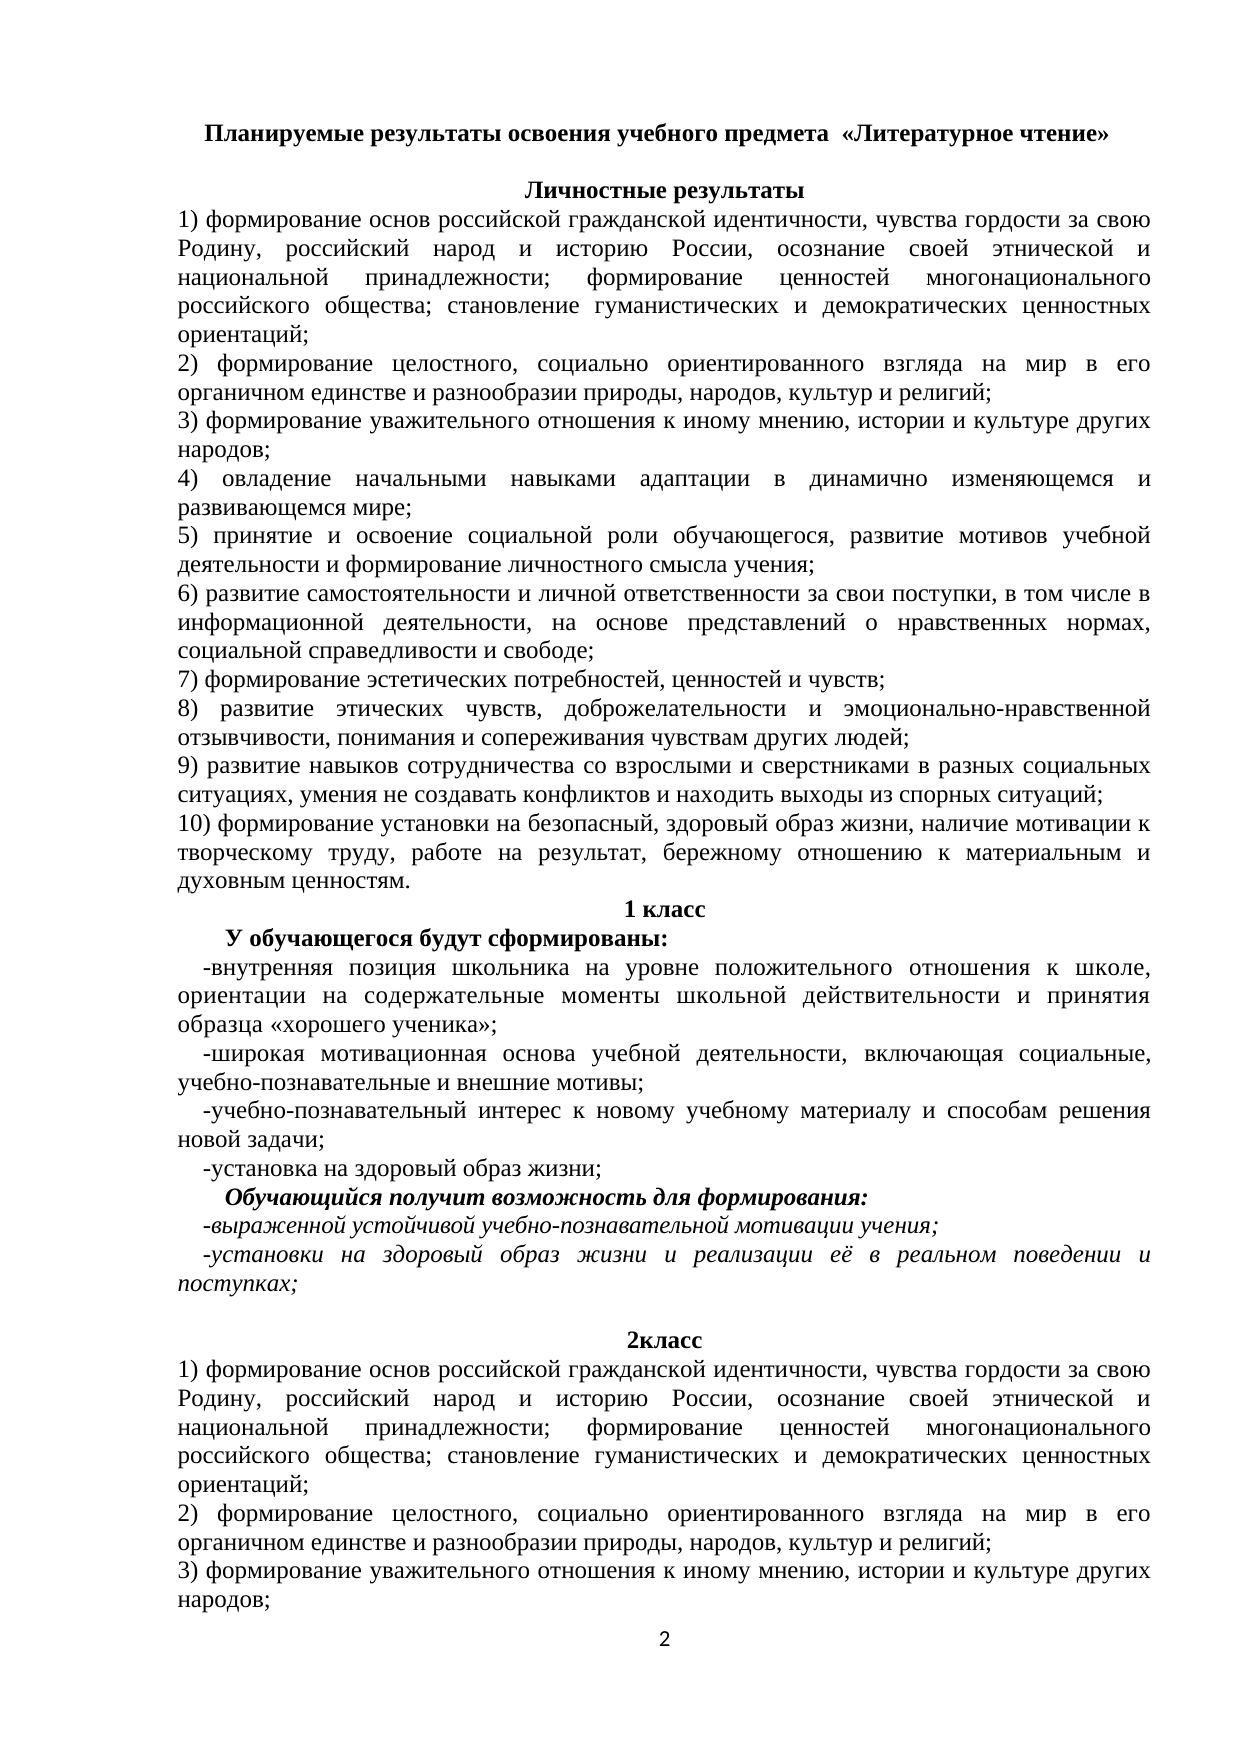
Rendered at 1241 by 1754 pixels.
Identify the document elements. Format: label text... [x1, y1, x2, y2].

text 9) развитие навыков сотрудничества со взрослыми и сверстниками в разных социальных ситуациях, умения не создавать конфликтов и находить выходы из спорных ситуаций; [177, 751, 1152, 808]
text Обучающийся получит возможность для формирования: [177, 1182, 1152, 1211]
text -установка на здоровый образ жизни; [177, 1153, 1152, 1182]
text 2класс [177, 1326, 1152, 1354]
text 4) овладение начальными навыками адаптации в динамично изменяющемся и развивающемся мире; [177, 463, 1152, 521]
text 6) развитие самостоятельности и личной ответственности за свои поступки, в том числе в информационной деятельности, на основе представлений о нравственных нормах, социальной справедливости и свободе; [177, 578, 1152, 664]
text -учебно-познавательный интерес к новому учебному материалу и способам решения новой задачи; [177, 1096, 1152, 1153]
text 3) формирование уважительного отношения к иному мнению, истории и культуре других народов; [177, 1556, 1152, 1613]
text 2) формирование целостного, социально ориентированного взгляда на мир в его органичном единстве и разнообразии природы, народов, культур и религий; [177, 348, 1152, 406]
text 1) формирование основ российской гражданской идентичности, чувства гордости за свою Родину, российский народ и историю России, осознание своей этнической и национальной принадлежности; формирование ценностей многонационального российского общества; становление гуманистических и демократических ценностных ориентаций; [177, 204, 1152, 348]
text 8) развитие этических чувств, доброжелательности и эмоционально-нравственной отзывчивости, понимания и сопереживания чувствам других людей; [177, 693, 1152, 751]
text 5) принятие и освоение социальной роли обучающегося, развитие мотивов учебной деятельности и формирование личностного смысла учения; [177, 521, 1152, 578]
text 2) формирование целостного, социально ориентированного взгляда на мир в его органичном единстве и разнообразии природы, народов, культур и религий; [177, 1498, 1152, 1556]
text -выраженной устойчивой учебно-познавательной мотивации учения; [177, 1211, 1152, 1239]
text 10) формирование установки на безопасный, здоровый образ жизни, наличие мотивации к творческому труду, работе на результат, бережному отношению к материальным и духовным ценностям. [177, 808, 1152, 894]
text -установки на здоровый образ жизни и реализации её в реальном поведении и поступках; [177, 1239, 1152, 1297]
text 3) формирование уважительного отношения к иному мнению, истории и культуре других народов; [177, 406, 1152, 463]
text Личностные результаты [177, 176, 1152, 204]
text -широкая мотивационная основа учебной деятельности, включающая социальные, учебно-познавательные и внешние мотивы; [177, 1038, 1152, 1096]
text 1 класс [177, 894, 1152, 923]
text 1) формирование основ российской гражданской идентичности, чувства гордости за свою Родину, российский народ и историю России, осознание своей этнической и национальной принадлежности; формирование ценностей многонационального российского общества; становление гуманистических и демократических ценностных ориентаций; [177, 1354, 1152, 1498]
text -внутренняя позиция школьника на уровне положительного отношения к школе, ориентации на содержательные моменты школьной действительности и принятия образца «хорошего ученика»; [177, 952, 1152, 1038]
text Планируемые результаты освоения учебного предмета «Литературное чтение» [118, 118, 1152, 147]
text 7) формирование эстетических потребностей, ценностей и чувств; [177, 664, 1152, 693]
text У обучающегося будут сформированы: [177, 923, 1152, 952]
